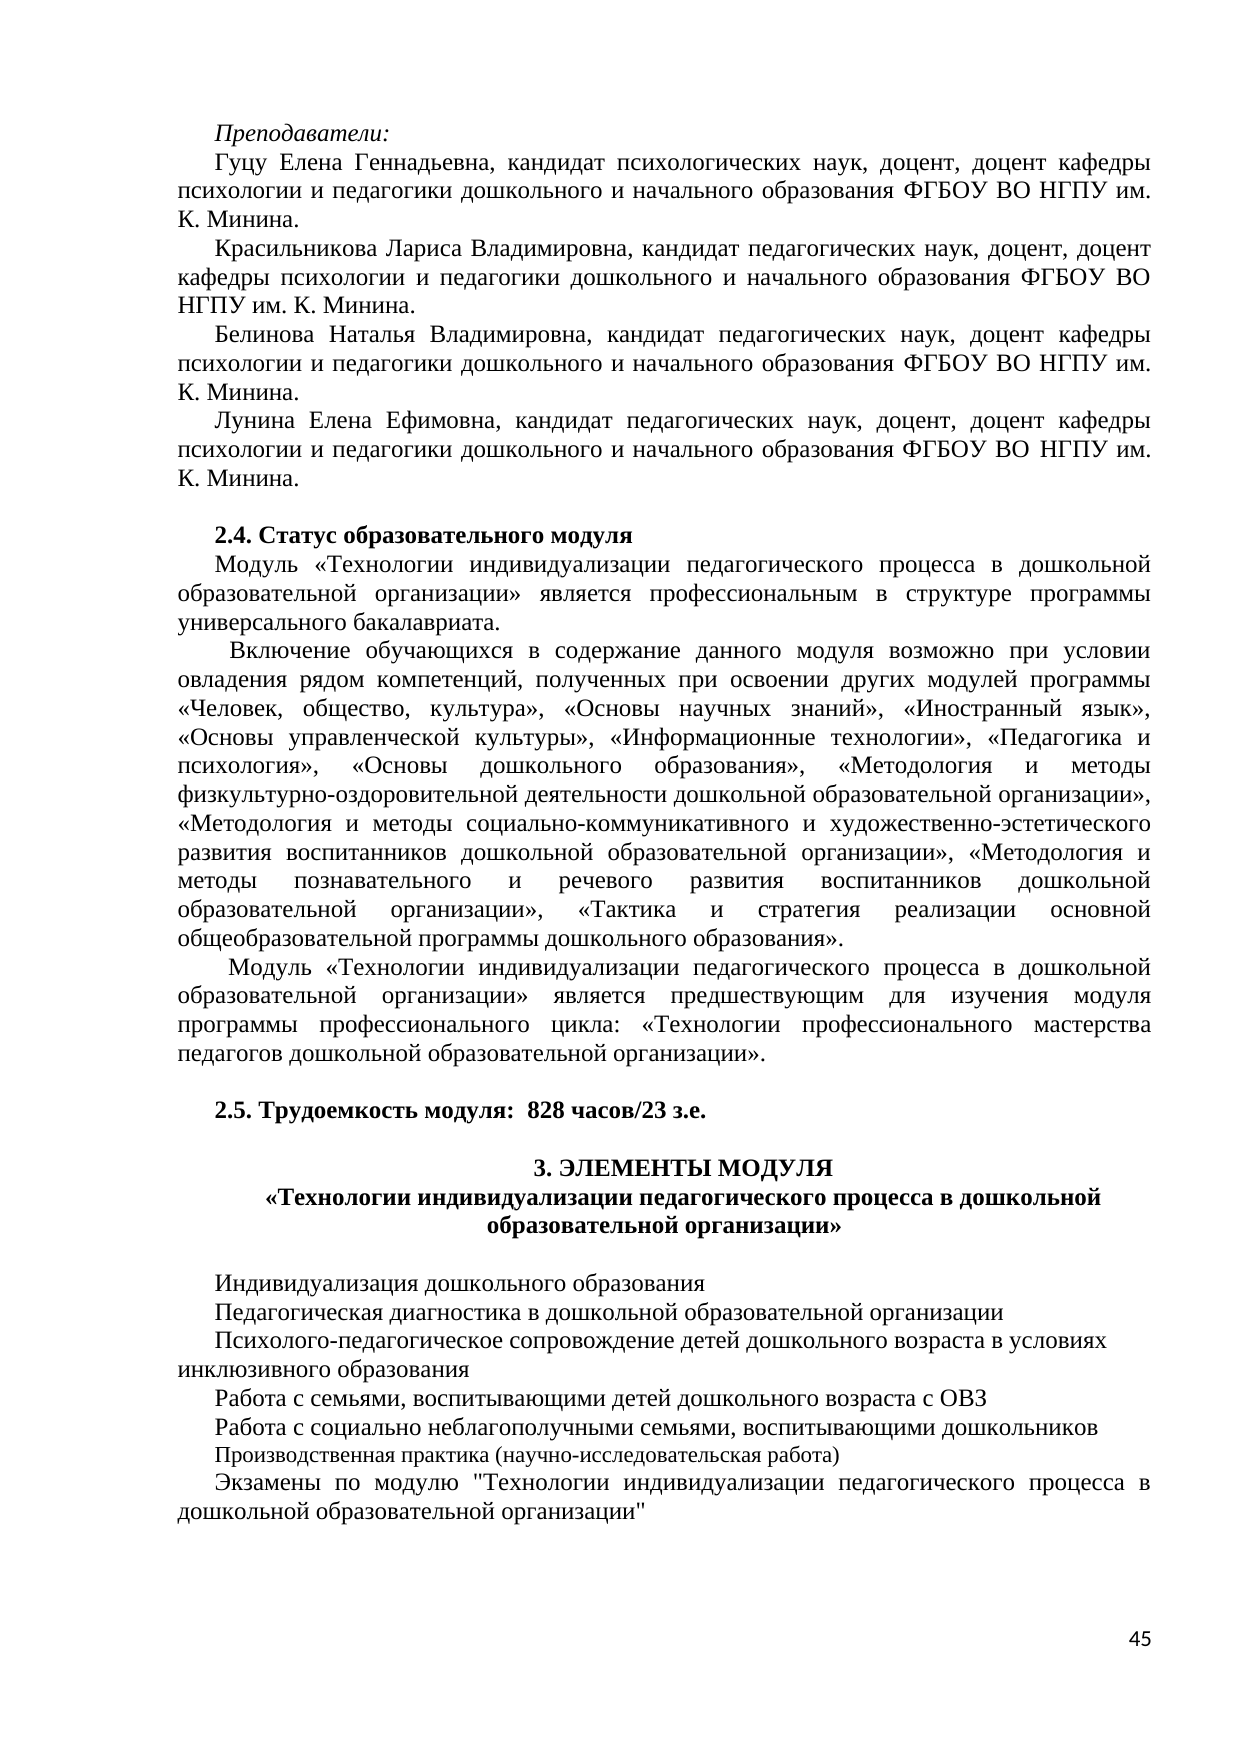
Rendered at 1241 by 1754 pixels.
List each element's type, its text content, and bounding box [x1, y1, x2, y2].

text Белинова Наталья Владимировна, кандидат педагогических наук, доцент кафедры психологии и педагогики дошкольного и начального образования ФГБОУ ВО НГПУ им. К. Минина. [177, 319, 1152, 406]
text Работа с социально неблагополучными семьями, воспитывающими дошкольников [177, 1412, 1152, 1441]
text Педагогическая диагностика в дошкольной образовательной организации [177, 1297, 1152, 1326]
text Индивидуализация дошкольного образования [177, 1268, 1152, 1297]
text 2.5. Трудоемкость модуля: 828 часов/23 з.е. [177, 1096, 1152, 1124]
text Модуль «Технологии индивидуализации педагогического процесса в дошкольной образовательной организации» является предшествующим для изучения модуля программы профессионального цикла: «Технологии профессионального мастерства педагогов дошкольной образовательной организации». [177, 952, 1152, 1067]
text 2.4. Статус образовательного модуля [177, 521, 1152, 549]
text Психолого-педагогическое сопровождение детей дошкольного возраста в условиях инклюзивного образования [177, 1326, 1152, 1383]
text Производственная практика (научно-исследовательская работа) [177, 1441, 1152, 1467]
text Красильникова Лариса Владимировна, кандидат педагогических наук, доцент, доцент кафедры психологии и педагогики дошкольного и начального образования ФГБОУ ВО НГПУ им. К. Минина. [177, 233, 1152, 319]
text Экзамены по модулю "Технологии индивидуализации педагогического процесса в дошкольной образовательной организации" [177, 1467, 1152, 1524]
text Модуль «Технологии индивидуализации педагогического процесса в дошкольной образовательной организации» является профессиональным в структуре программы универсального бакалавриата. [177, 549, 1152, 636]
text Лунина Елена Ефимовна, кандидат педагогических наук, доцент, доцент кафедры психологии и педагогики дошкольного и начального образования ФГБОУ ВО НГПУ им. К. Минина. [177, 406, 1152, 492]
text Работа с семьями, воспитывающими детей дошкольного возраста с ОВЗ [177, 1383, 1152, 1412]
text Включение обучающихся в содержание данного модуля возможно при условии овладения рядом компетенций, полученных при освоении других модулей программы «Человек, общество, культура», «Основы научных знаний», «Иностранный язык», «Основы управленческой культуры», «Информационные технологии», «Педагогика и психология», «Основы дошкольного образования», «Методология и методы физкультурно-оздоровительной деятельности дошкольной образовательной организации», «Методология и методы социально-коммуникативного и художественно-эстетического развития воспитанников дошкольной образовательной организации», «Методология и методы познавательного и речевого развития воспитанников дошкольной образовательной организации», «Тактика и стратегия реализации основной общеобразовательной программы дошкольного образования». [177, 636, 1152, 952]
text 3. ЭЛЕМЕНТЫ МОДУЛЯ [177, 1153, 1152, 1182]
text Гуцу Елена Геннадьевна, кандидат психологических наук, доцент, доцент кафедры психологии и педагогики дошкольного и начального образования ФГБОУ ВО НГПУ им. К. Минина. [177, 147, 1152, 233]
text Преподаватели: [177, 118, 1152, 147]
text «Технологии индивидуализации педагогического процесса в дошкольной образовательной организации» [177, 1182, 1152, 1239]
